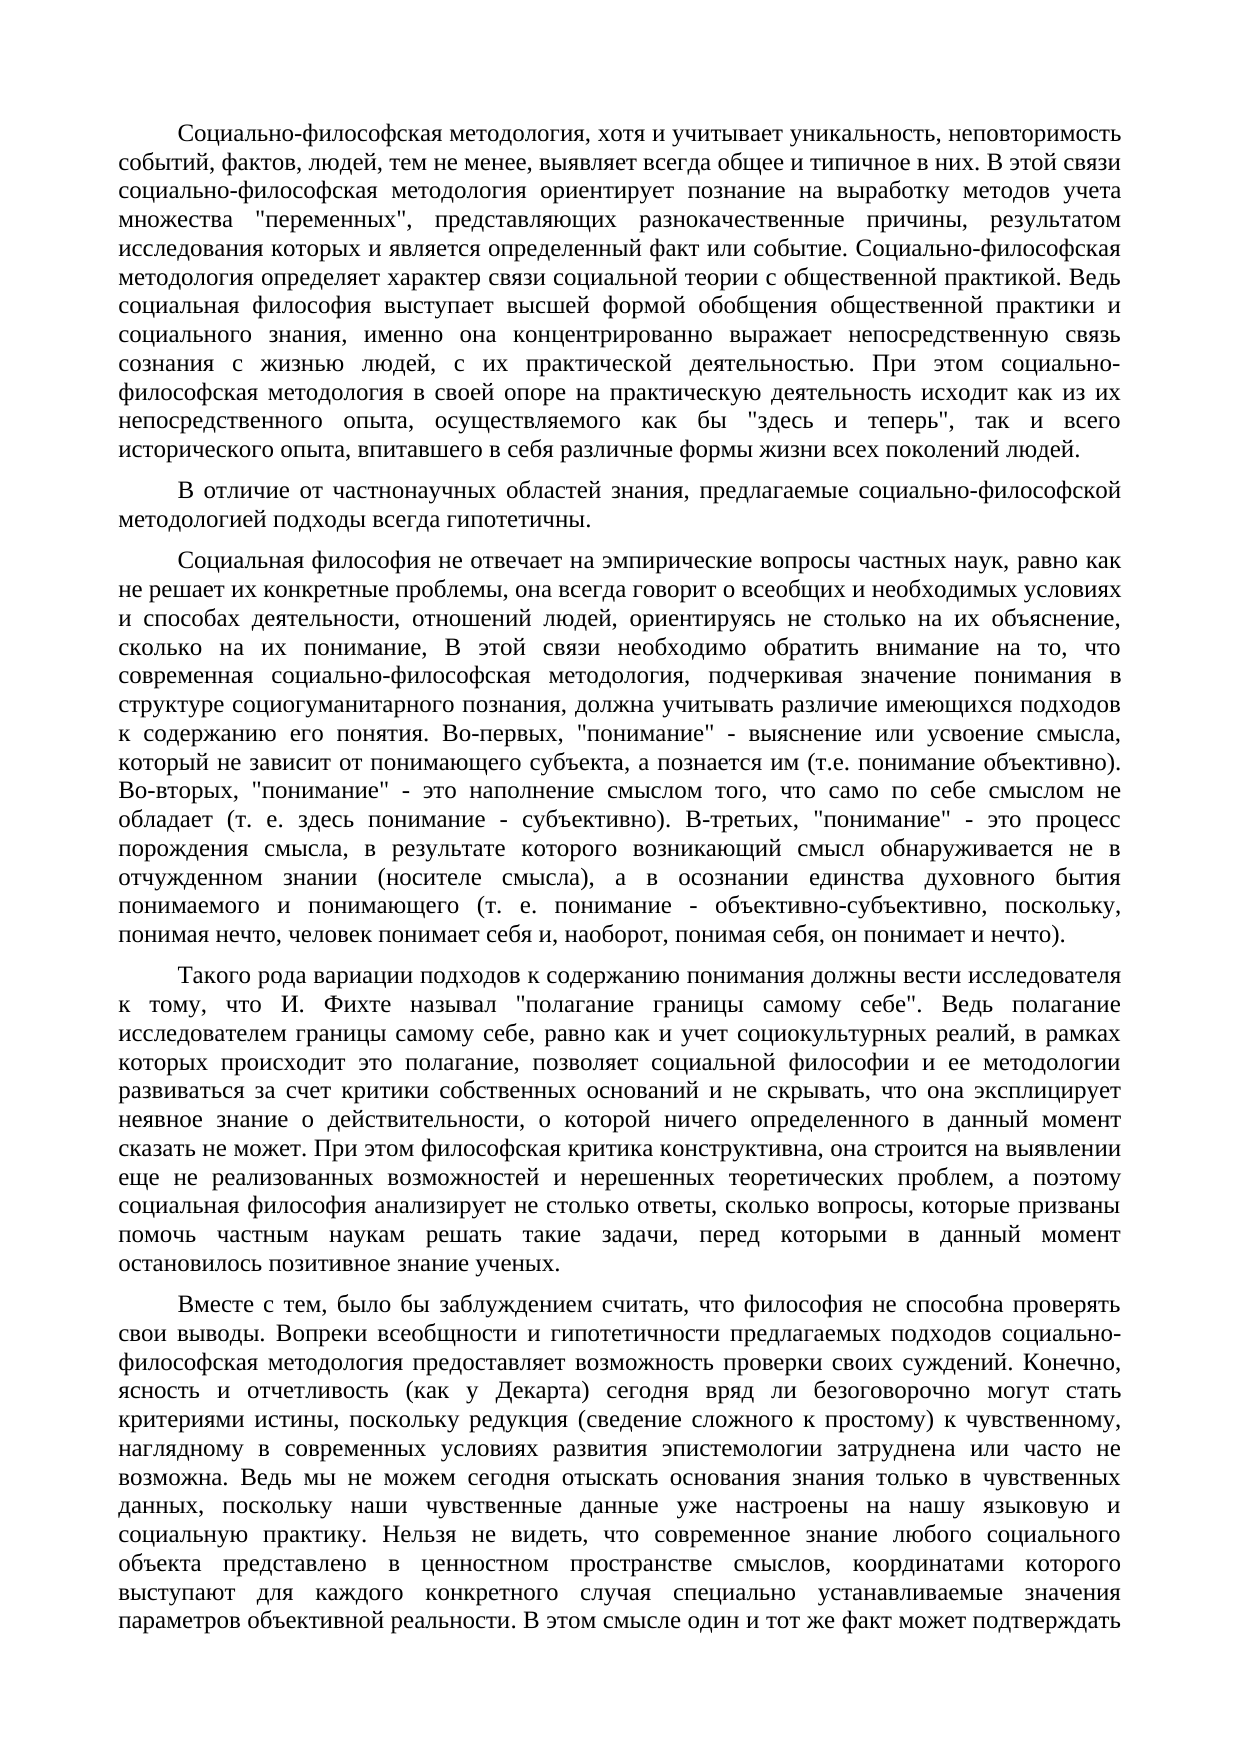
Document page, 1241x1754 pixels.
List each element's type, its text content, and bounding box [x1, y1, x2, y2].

text В отличие от частнонаучных областей знания, предлагаемые социально-философской методологией подходы всегда гипотетичны. [118, 476, 1122, 533]
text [118, 1289, 1122, 1634]
text Социальная философия не отвечает на эмпирические вопросы частных наук, равно как не решает их конкретные проблемы, она всегда говорит о всеобщих и необходимых условиях и способах деятельности, отношений людей, ориентируясь не столько на их объяснение, сколько на их понимание, В этой связи необходимо обратить внимание на то, что современная социально-философская методология, подчеркивая значение понимания в структуре социогуманитарного познания, должна учитывать различие имеющихся подходов к содержанию его понятия. Во-первых, "понимание" - выяснение или усвоение смысла, который не зависит от понимающего субъекта, а познается им (т.е. понимание объективно). Во-вторых, "понимание" - это наполнение смыслом того, что само по себе смыслом не обладает (т. е. здесь понимание - субъективно). В-третьих, "понимание" - это процесс порождения смысла, в результате которого возникающий смысл обнаруживается не в отчужденном знании (носителе смысла), а в осознании единства духовного бытия понимаемого и понимающего (т. е. понимание - объективно-субъективно, поскольку, понимая нечто, человек понимает себя и, наоборот, понимая себя, он понимает и нечто). [118, 546, 1122, 948]
text Такого рода вариации подходов к содержанию понимания должны вести исследователя к тому, что И. Фихте называл "полагание границы самому себе". Ведь полагание исследователем границы самому себе, равно как и учет социокультурных реалий, в рамках которых происходит это полагание, позволяет социальной философии и ее методологии развиваться за счет критики собственных оснований и не скрывать, что она эксплицирует неявное знание о действительности, о которой ничего определенного в данный момент сказать не может. При этом философская критика конструктивна, она строится на выявлении еще не реализованных возможностей и нерешенных теоретических проблем, а поэтому социальная философия анализирует не столько ответы, сколько вопросы, которые призваны помочь частным наукам решать такие задачи, перед которыми в данный момент остановилось позитивное знание ученых. [118, 961, 1122, 1277]
text Социально-философская методология, хотя и учитывает уникальность, неповторимость событий, фактов, людей, тем не менее, выявляет всегда общее и типичное в них. В этой связи социально-философская методология ориентирует познание на выработку методов учета множества "переменных", представляющих разнокачественные причины, результатом исследования которых и является определенный факт или событие. Социально-философская методология определяет характер связи социальной теории с общественной практикой. Ведь социальная философия выступает высшей формой обобщения общественной практики и социального знания, именно она концентрированно выражает непосредственную связь сознания с жизнью людей, с их практической деятельностью. При этом социально-философская методология в своей опоре на практическую деятельность исходит как из их непосредственного опыта, осуществляемого как бы "здесь и теперь", так и всего исторического опыта, впитавшего в себя различные формы жизни всех поколений людей. [118, 118, 1122, 463]
